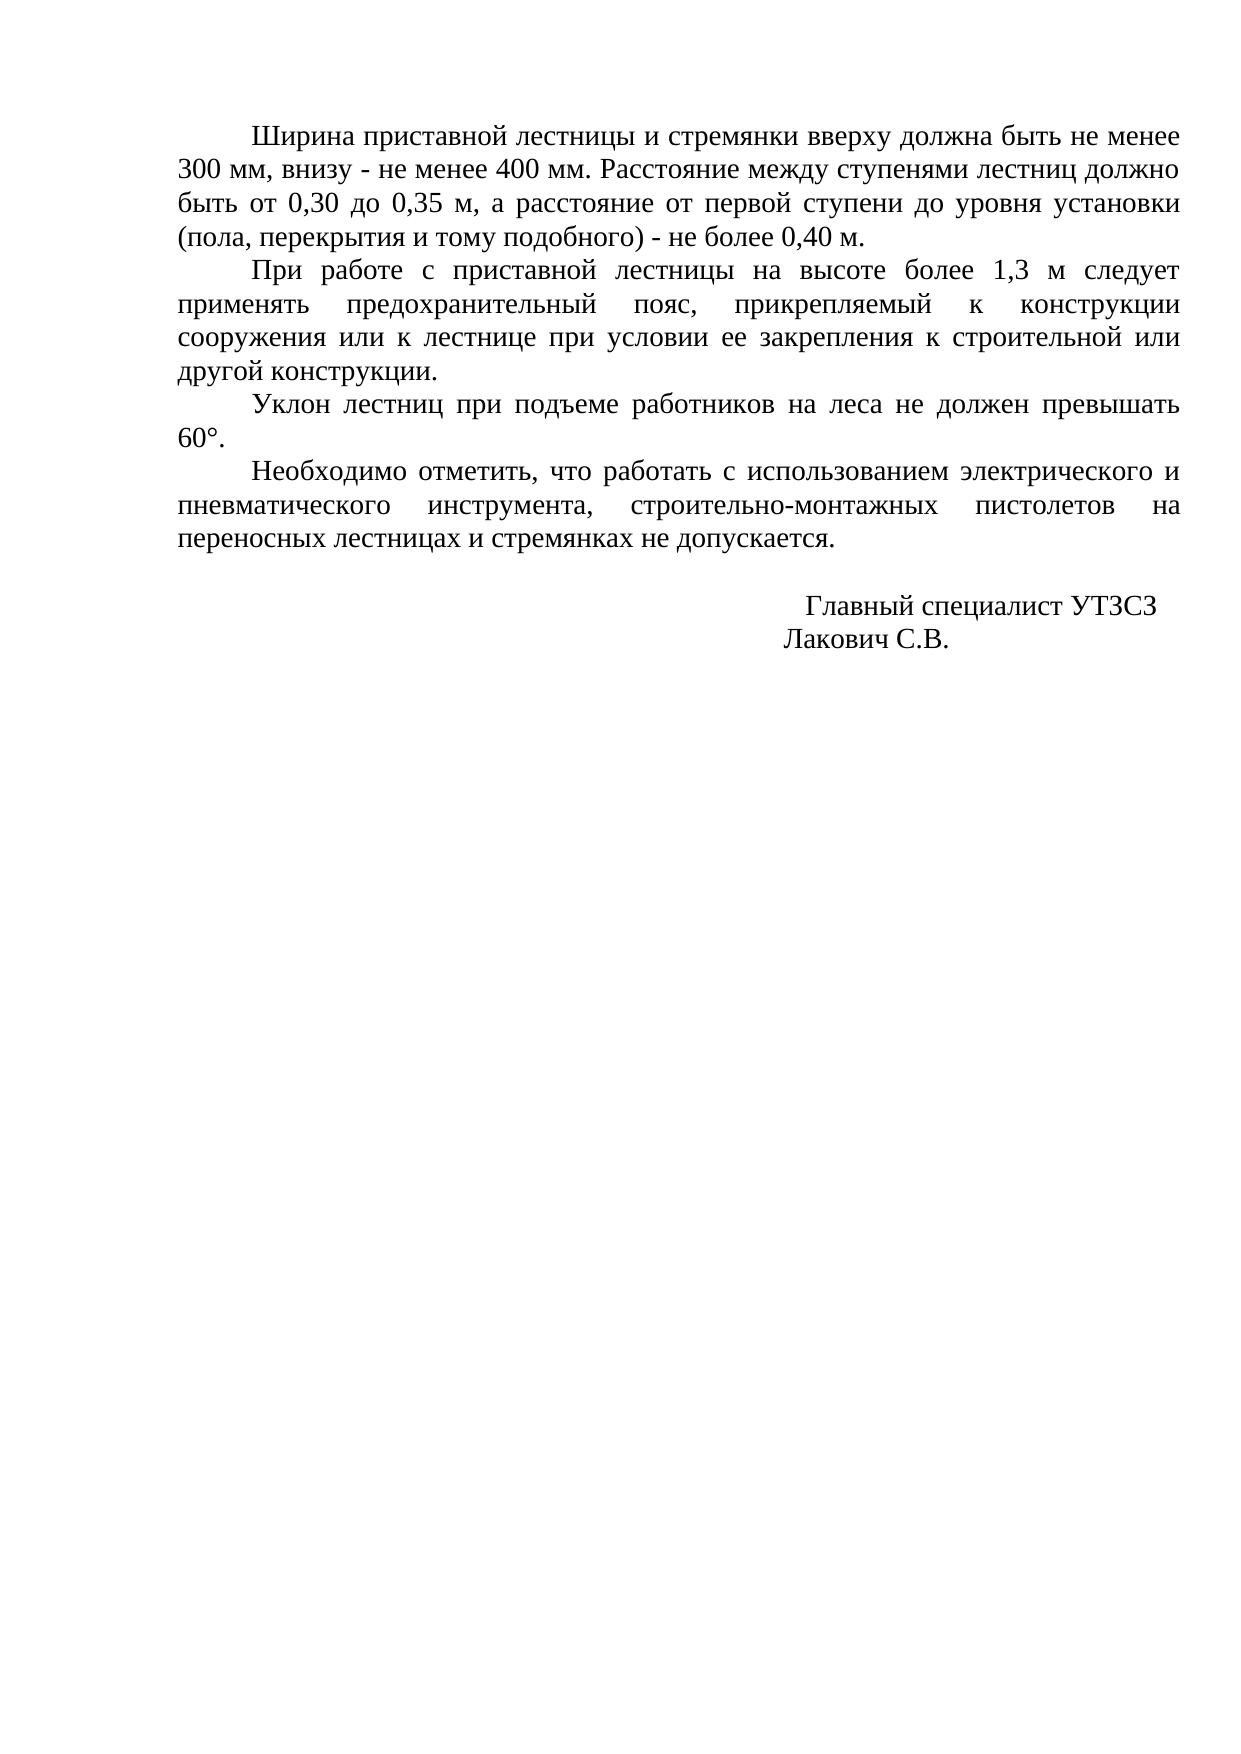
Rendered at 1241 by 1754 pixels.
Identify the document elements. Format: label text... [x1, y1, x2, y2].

text Главный специалист УТЗСЗ [177, 588, 1181, 621]
text Ширина приставной лестницы и стремянки вверху должна быть не менее 300 мм, внизу - не менее 400 мм. Расстояние между ступенями лестниц должно быть от 0,30 до 0,35 м, а расстояние от первой ступени до уровня установки (пола, перекрытия и тому подобного) - не более 0,40 м. [177, 118, 1181, 252]
text При работе с приставной лестницы на высоте более 1,3 м следует применять предохранительный пояс, прикрепляемый к конструкции сооружения или к лестнице при условии ее закрепления к строительной или другой конструкции. [177, 252, 1181, 386]
text Необходимо отметить, что работать с использованием электрического и пневматического инструмента, строительно-монтажных пистолетов на переносных лестницах и стремянках не допускается. [177, 453, 1181, 554]
text Уклон лестниц при подъеме работников на леса не должен превышать 60°. [177, 386, 1181, 453]
text Лакович С.В. [177, 621, 1181, 655]
